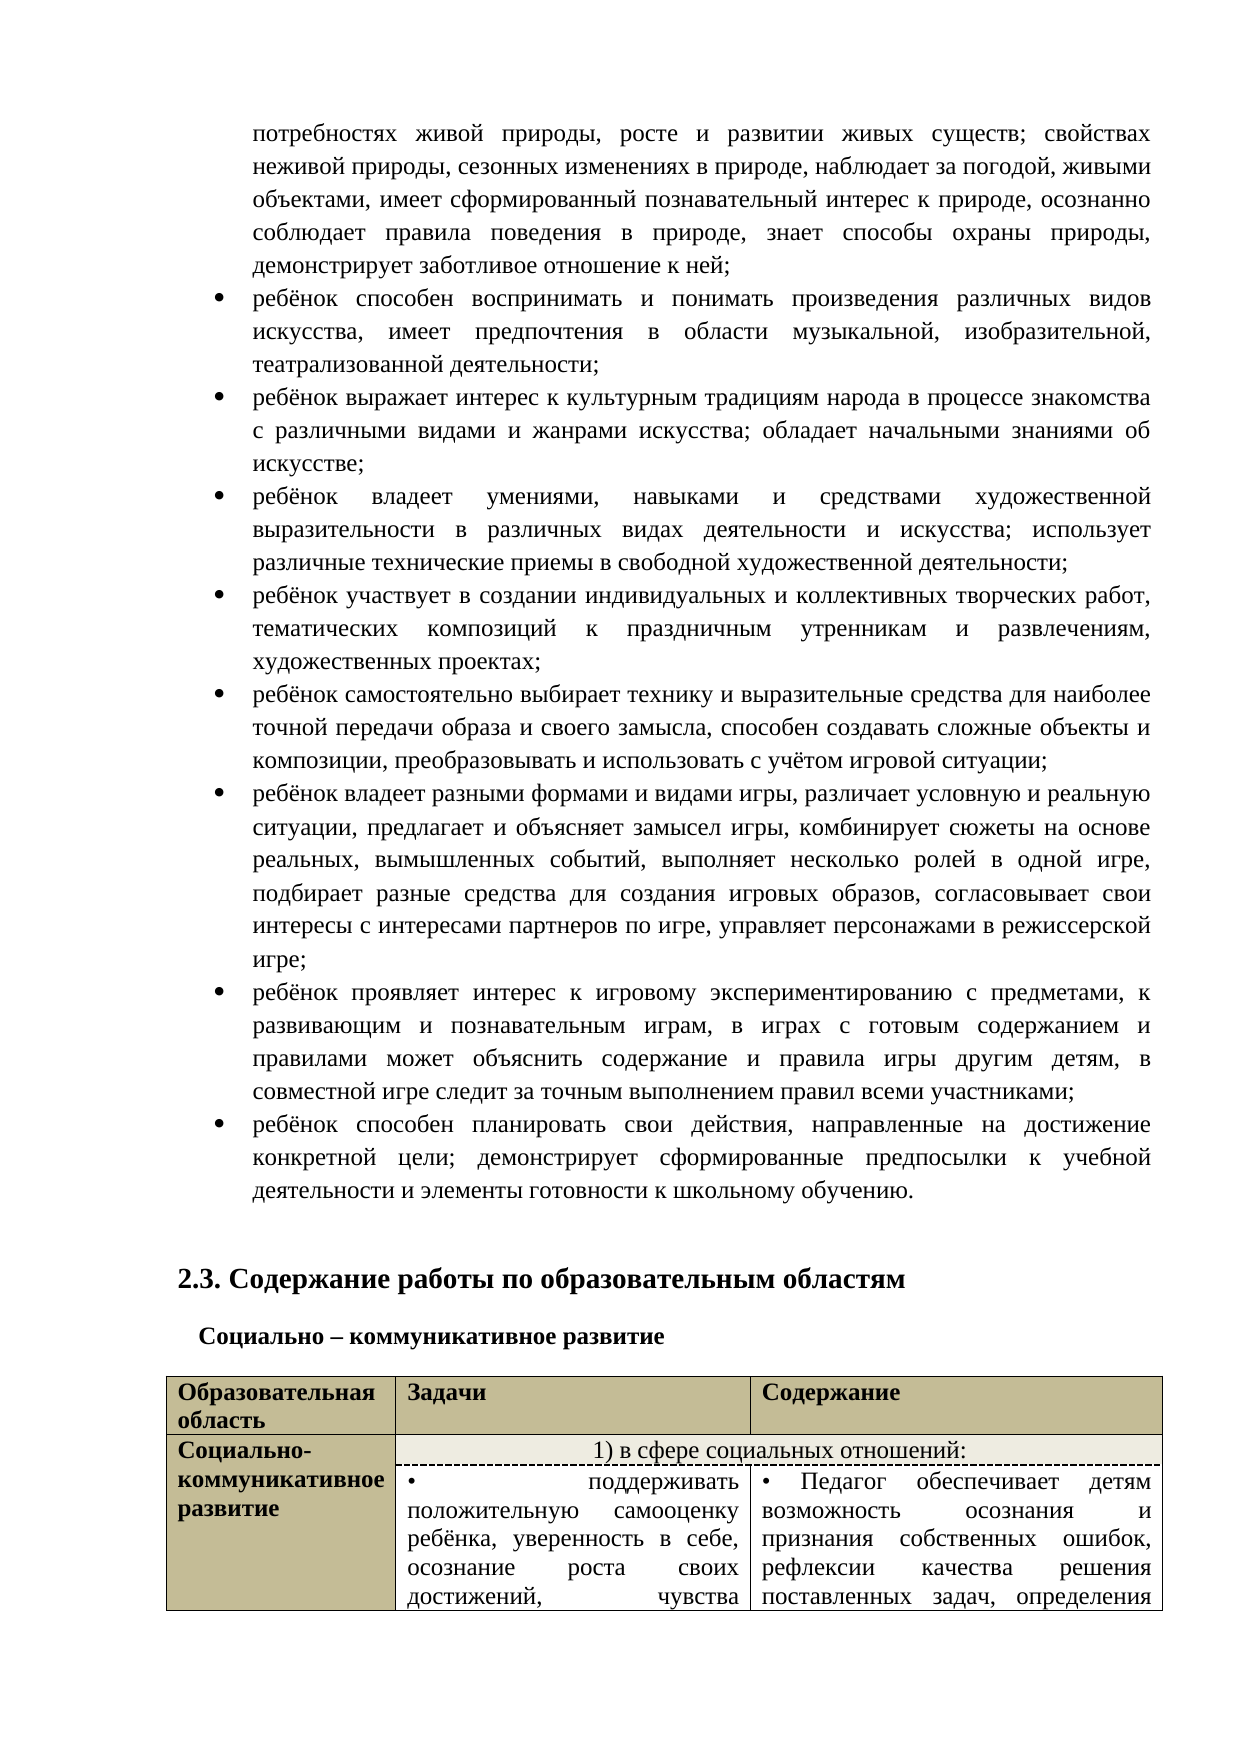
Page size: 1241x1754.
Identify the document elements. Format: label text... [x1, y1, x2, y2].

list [215, 118, 1152, 279]
text 2.3. Содержание работы по образовательным областям [177, 1262, 1152, 1295]
list ребёнок участвует в создании индивидуальных и коллективных творческих работ, тематических композиций к праздничным утренникам и развлечениям, художественных проектах; [215, 580, 1152, 675]
list ребёнок проявляет интерес к игровому экспериментированию с предметами, к развивающим и познавательным играм, в играх с готовым содержанием и правилами может объяснить содержание и правила игры другим детям, в совместной игре следит за точным выполнением правил всеми участниками; [215, 977, 1152, 1104]
list ребёнок самостоятельно выбирает технику и выразительные средства для наиболее точной передачи образа и своего замысла, способен создавать сложные объекты и композиции, преобразовывать и использовать с учётом игровой ситуации; [215, 679, 1152, 774]
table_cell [396, 1464, 750, 1610]
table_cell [751, 1464, 1162, 1610]
table_header Образовательная область [167, 1377, 395, 1434]
text Социально – коммуникативное развитие [177, 1321, 1152, 1350]
table_header Задачи [396, 1377, 750, 1434]
list ребёнок владеет умениями, навыками и средствами художественной выразительности в различных видах деятельности и искусства; использует различные технические приемы в свободной художественной деятельности; [215, 481, 1152, 576]
list ребёнок выражает интерес к культурным традициям народа в процессе знакомства с различными видами и жанрами искусства; обладает начальными знаниями об искусстве; [215, 382, 1152, 477]
table_cell 1) в сфере социальных отношений: [396, 1435, 1162, 1464]
list ребёнок способен планировать свои действия, направленные на достижение конкретной цели; демонстрирует сформированные предпосылки к учебной деятельности и элементы готовности к школьному обучению. [215, 1109, 1152, 1203]
list ребёнок способен воспринимать и понимать произведения различных видов искусства, имеет предпочтения в области музыкальной, изобразительной, театрализованной деятельности; [215, 283, 1152, 378]
list ребёнок владеет разными формами и видами игры, различает условную и реальную ситуации, предлагает и объясняет замысел игры, комбинирует сюжеты на основе реальных, вымышленных событий, выполняет несколько ролей в одной игре, подбирает разные средства для создания игровых образов, согласовывает свои интересы с интересами партнеров по игре, управляет персонажами в режиссерской игре; [215, 778, 1152, 972]
table_cell Социально-коммуникативное развитие [167, 1435, 395, 1610]
table_header Содержание [751, 1377, 1162, 1434]
